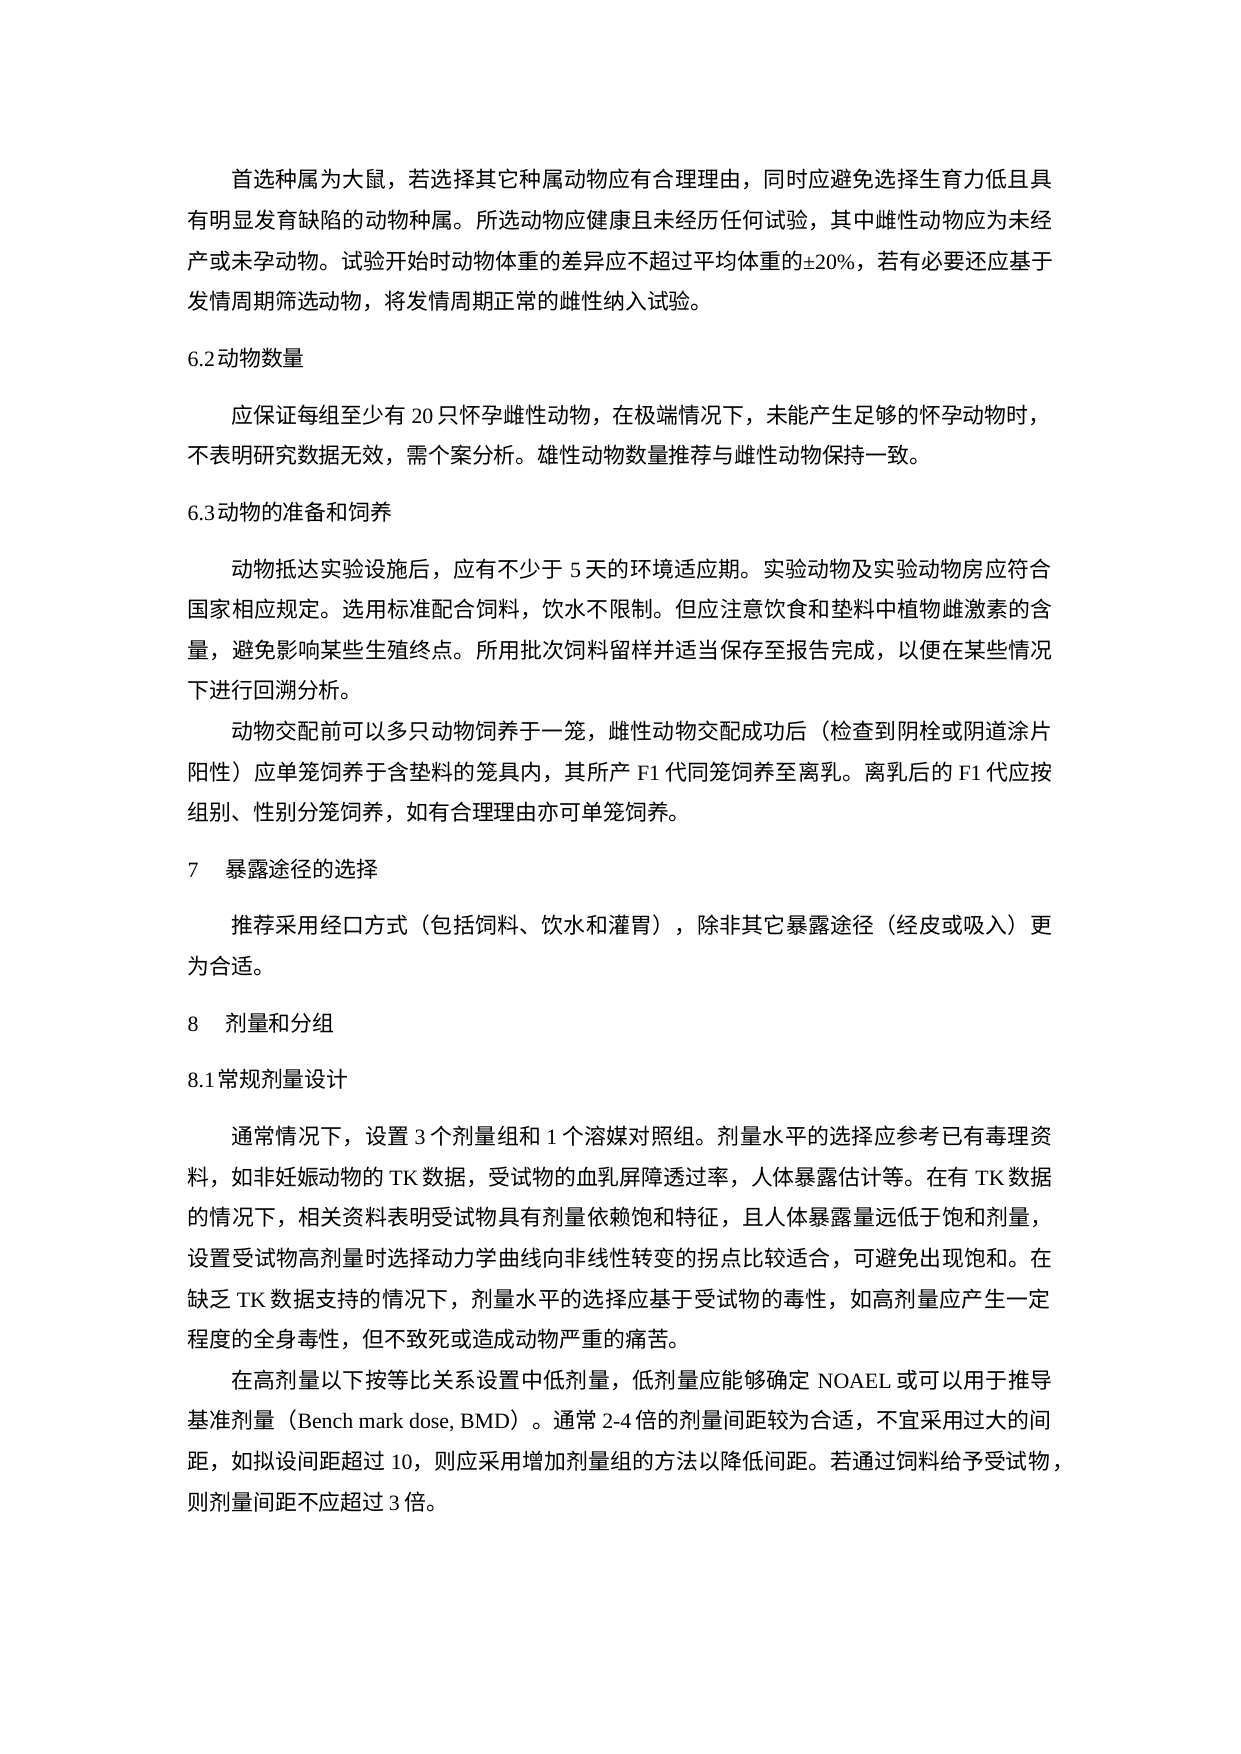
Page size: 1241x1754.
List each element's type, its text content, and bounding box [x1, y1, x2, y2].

text 在高剂量以下按等比关系设置中低剂量，低剂量应能够确定NOAEL或可以用于推导基准剂量（Bench mark dose, BMD）。通常2-4倍的剂量间距较为合适，不宜采用过大的间距，如拟设间距超过10，则应采用增加剂量组的方法以降低间距。若通过饲料给予受试物，则剂量间距不应超过3倍。 [187, 1362, 1053, 1517]
list 常规剂量设计 [187, 1062, 1053, 1094]
text 动物交配前可以多只动物饲养于一笼，雌性动物交配成功后（检查到阴栓或阴道涂片阳性）应单笼饲养于含垫料的笼具内，其所产F1代同笼饲养至离乳。离乳后的F1代应按组别、性别分笼饲养，如有合理理由亦可单笼饲养。 [187, 713, 1053, 827]
list 动物数量 [187, 341, 1053, 373]
text 动物抵达实验设施后，应有不少于5天的环境适应期。实验动物及实验动物房应符合国家相应规定。选用标准配合饲料，饮水不限制。但应注意饮食和垫料中植物雌激素的含量，避免影响某些生殖终点。所用批次饲料留样并适当保存至报告完成，以便在某些情况下进行回溯分析。 [187, 551, 1053, 706]
text 首选种属为大鼠，若选择其它种属动物应有合理理由，同时应避免选择生育力低且具有明显发育缺陷的动物种属。所选动物应健康且未经历任何试验，其中雌性动物应为未经产或未孕动物。试验开始时动物体重的差异应不超过平均体重的±20%，若有必要还应基于发情周期筛选动物，将发情周期正常的雌性纳入试验。 [187, 162, 1053, 316]
list 动物的准备和饲养 [187, 494, 1053, 527]
text 应保证每组至少有20只怀孕雌性动物，在极端情况下，未能产生足够的怀孕动物时，不表明研究数据无效，需个案分析。雄性动物数量推荐与雌性动物保持一致。 [187, 397, 1053, 470]
text 推荐采用经口方式（包括饲料、饮水和灌胃），除非其它暴露途径（经皮或吸入）更为合适。 [187, 908, 1053, 981]
list 暴露途径的选择 [187, 851, 1053, 884]
list 剂量和分组 [187, 1005, 1053, 1038]
text 通常情况下，设置3个剂量组和1个溶媒对照组。剂量水平的选择应参考已有毒理资料，如非妊娠动物的TK数据，受试物的血乳屏障透过率，人体暴露估计等。在有TK数据的情况下，相关资料表明受试物具有剂量依赖饱和特征，且人体暴露量远低于饱和剂量，设置受试物高剂量时选择动力学曲线向非线性转变的拐点比较适合，可避免出现饱和。在缺乏TK数据支持的情况下，剂量水平的选择应基于受试物的毒性，如高剂量应产生一定程度的全身毒性，但不致死或造成动物严重的痛苦。 [187, 1119, 1053, 1354]
